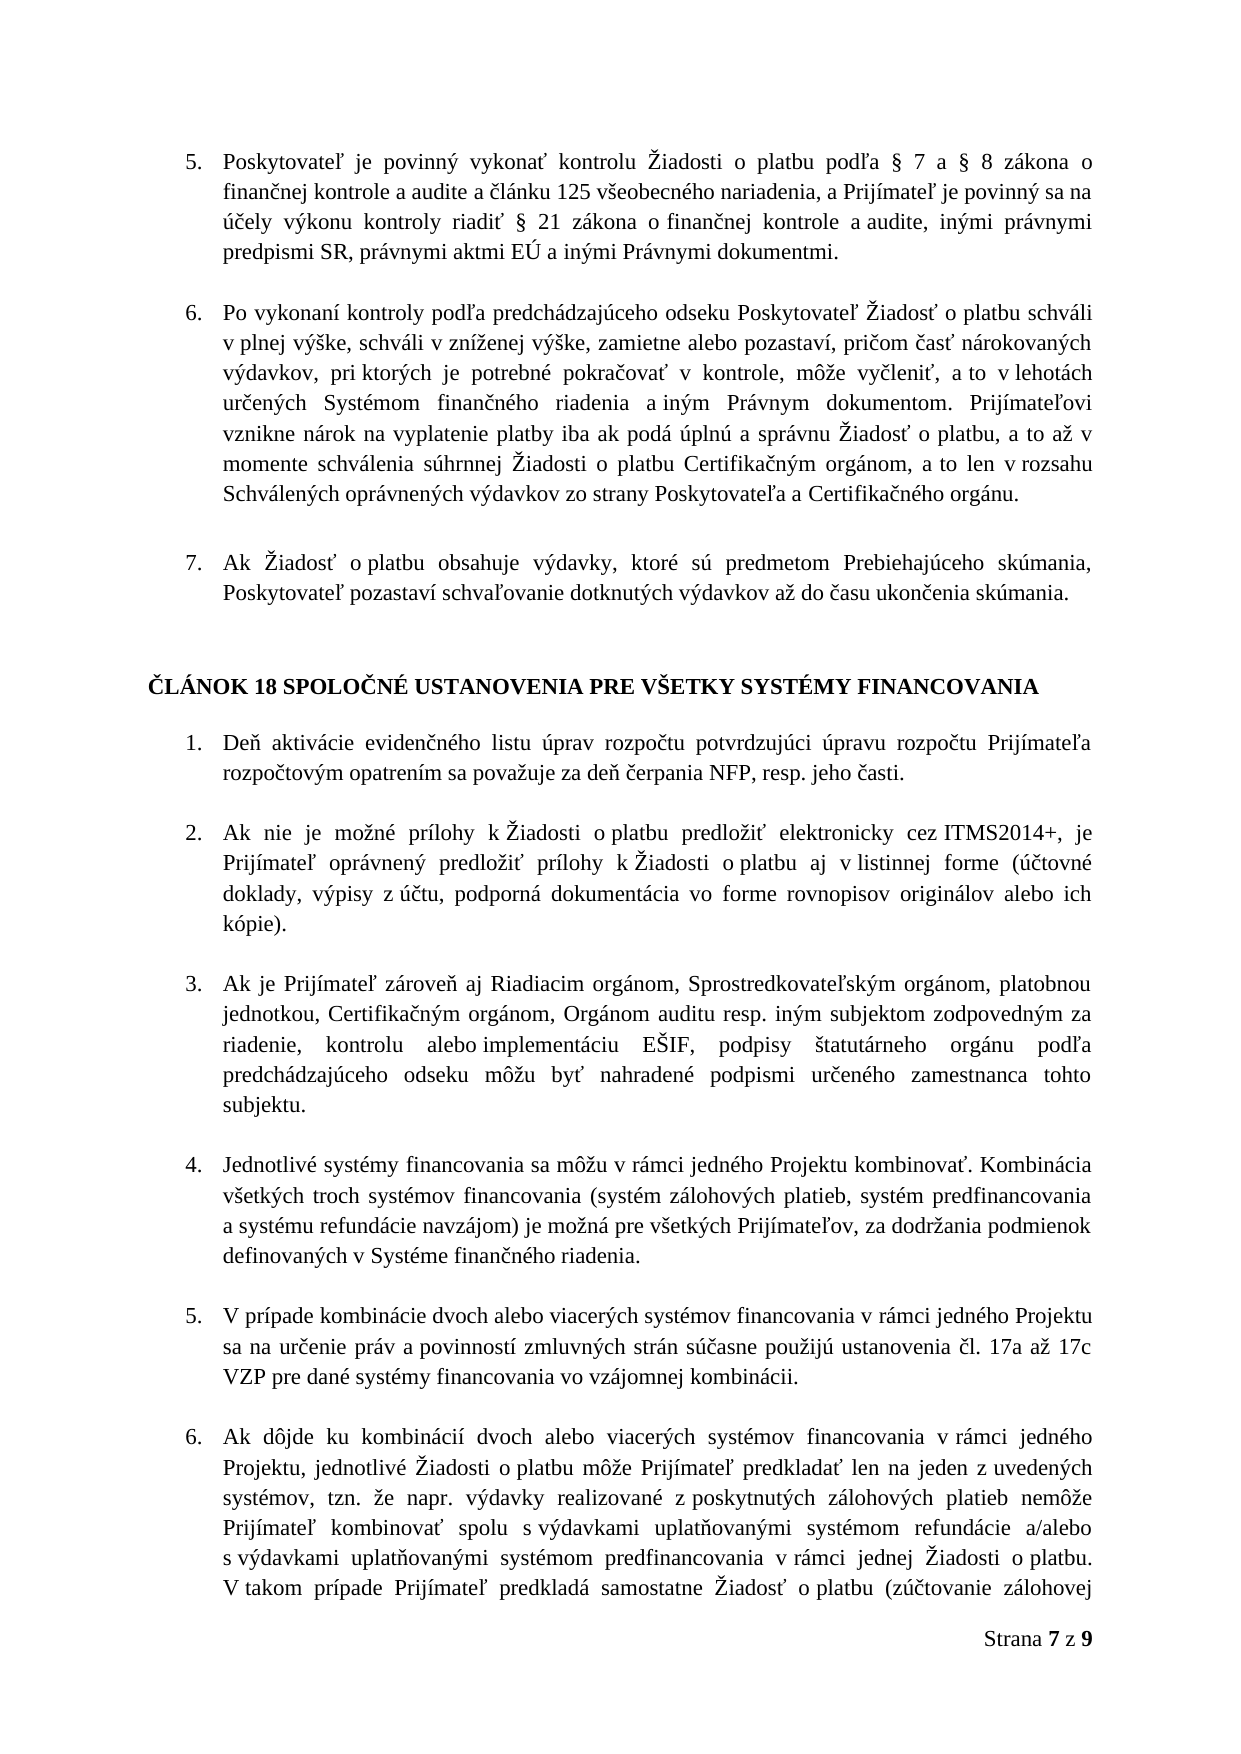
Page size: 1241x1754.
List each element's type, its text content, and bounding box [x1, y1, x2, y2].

list Po vykonaní kontroly podľa predchádzajúceho odseku Poskytovateľ Žiadosť o platbu schváli v plnej výške, schváli v zníženej výške, zamietne alebo pozastaví, pričom časť nárokovaných výdavkov, pri ktorých je potrebné pokračovať v kontrole, môže vyčleniť, a to v lehotách určených Systémom finančného riadenia a iným Právnym dokumentom. Prijímateľovi vznikne nárok na vyplatenie platby iba ak podá úplnú a správnu Žiadosť o platbu, a to až v momente schválenia súhrnnej Žiadosti o platbu Certifikačným orgánom, a to len v rozsahu Schválených oprávnených výdavkov zo strany Poskytovateľa a Certifikačného orgánu. [185, 299, 1092, 506]
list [185, 1423, 1092, 1601]
list Ak je Prijímateľ zároveň aj Riadiacim orgánom, Sprostredkovateľským orgánom, platobnou jednotkou, Certifikačným orgánom, Orgánom auditu resp. iným subjektom zodpovedným za riadenie, kontrolu alebo implementáciu EŠIF, podpisy štatutárneho orgánu podľa predchádzajúceho odseku môžu byť nahradené podpismi určeného zamestnanca tohto subjektu. [185, 970, 1092, 1117]
list V prípade kombinácie dvoch alebo viacerých systémov financovania v rámci jedného Projektu sa na určenie práv a povinností zmluvných strán súčasne použijú ustanovenia čl. 17a až 17c VZP pre dané systémy financovania vo vzájomnej kombinácii. [185, 1302, 1092, 1389]
text Článok 18 SPOLOČNÉ USTANOVENIA PRE VŠETKY SYSTÉMY FINANCOVANIA [148, 673, 1092, 700]
list Ak Žiadosť o platbu obsahuje výdavky, ktoré sú predmetom Prebiehajúceho skúmania, Poskytovateľ pozastaví schvaľovanie dotknutých výdavkov až do času ukončenia skúmania. [185, 549, 1092, 606]
list Ak nie je možné prílohy k Žiadosti o platbu predložiť elektronicky cez ITMS2014+, je Prijímateľ oprávnený predložiť prílohy k Žiadosti o platbu aj v listinnej forme (účtovné doklady, výpisy z účtu, podporná dokumentácia vo forme rovnopisov originálov alebo ich kópie). [185, 819, 1092, 936]
list Jednotlivé systémy financovania sa môžu v rámci jedného Projektu kombinovať. Kombinácia všetkých troch systémov financovania (systém zálohových platieb, systém predfinancovania a systému refundácie navzájom) je možná pre všetkých Prijímateľov, za dodržania podmienok definovaných v Systéme finančného riadenia. [185, 1151, 1092, 1268]
list Deň aktivácie evidenčného listu úprav rozpočtu potvrdzujúci úpravu rozpočtu Prijímateľa rozpočtovým opatrením sa považuje za deň čerpania NFP, resp. jeho časti. [185, 728, 1092, 785]
list Poskytovateľ je povinný vykonať kontrolu Žiadosti o platbu podľa § 7 a § 8 zákona o finančnej kontrole a audite a článku 125 všeobecného nariadenia, a Prijímateľ je povinný sa na účely výkonu kontroly riadiť § 21 zákona o finančnej kontrole a audite, inými právnymi predpismi SR, právnymi aktmi EÚ a inými Právnymi dokumentmi. [185, 148, 1092, 265]
